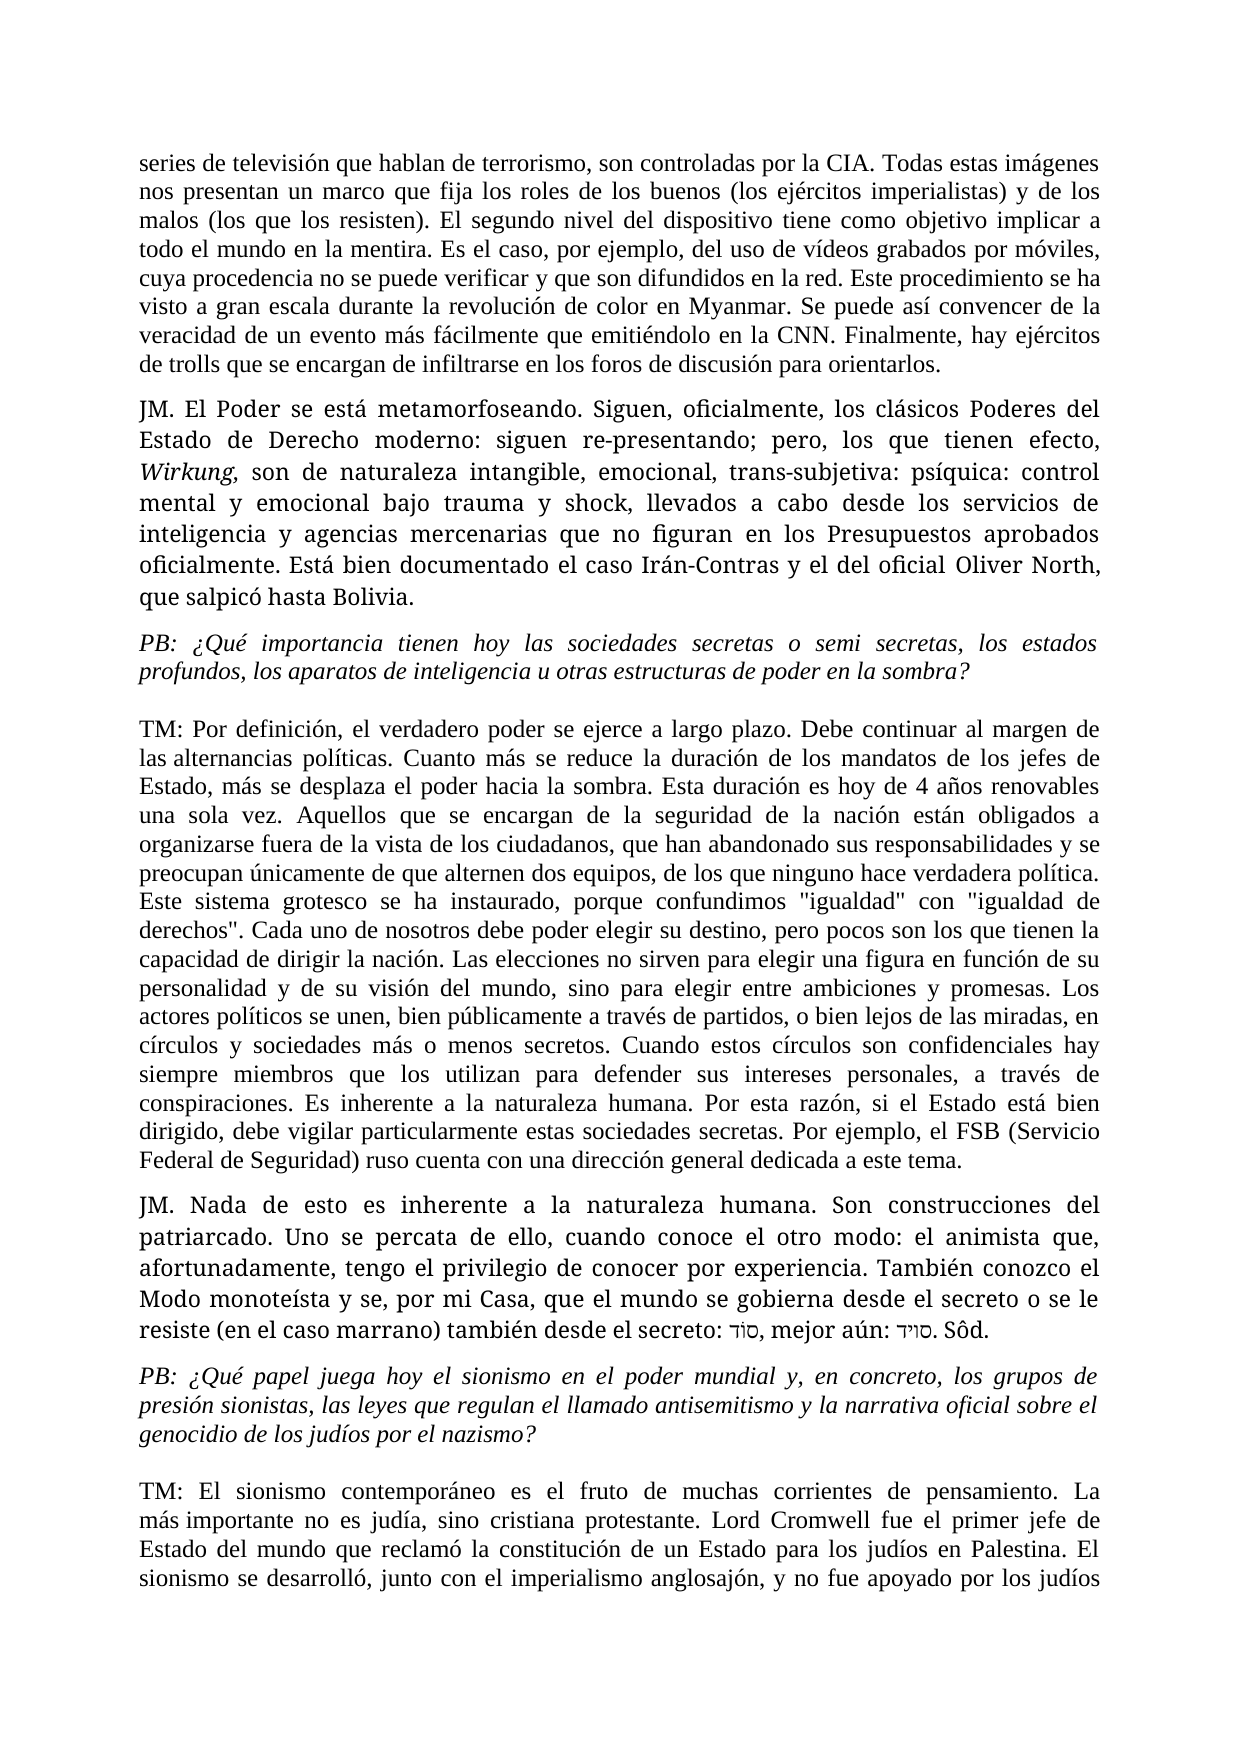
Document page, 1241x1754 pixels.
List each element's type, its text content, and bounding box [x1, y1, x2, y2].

text PB: ¿Qué papel juega hoy el sionismo en el poder mundial y, en concreto, los grupos de presión sionistas, las leyes que regulan el llamado antisemitismo y la narrativa oficial sobre el genocidio de los judíos por el nazismo? [139, 1361, 1101, 1448]
text PB: ¿Qué importancia tienen hoy las sociedades secretas o semi secretas, los estados profundos, los aparatos de inteligencia u otras estructuras de poder en la sombra? [139, 628, 1101, 685]
text JM. El Poder se está metamorfoseando. Siguen, oficialmente, los clásicos Poderes del Estado de Derecho moderno: siguen re-presentando; pero, los que tienen efecto, Wirkung, son de naturaleza intangible, emocional, trans-subjetiva: psíquica: control mental y emocional bajo trauma y shock, llevados a cabo desde los servicios de inteligencia y agencias mercenarias que no figuran en los Presupuestos aprobados oficialmente. Está bien documentado el caso Irán-Contras y el del oficial Oliver North, que salpicó hasta Bolivia. [139, 393, 1101, 612]
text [139, 1476, 1101, 1591]
text JM. Nada de esto es inherente a la naturaleza humana. Son construcciones del patriarcado. Uno se percata de ello, cuando conoce el otro modo: el animista que, afortunadamente, tengo el privilegio de conocer por experiencia. También conozco el Modo monoteísta y se, por mi Casa, que el mundo se gobierna desde el secreto o se le resiste (en el caso marrano) también desde el secreto: סוֹד, mejor aún: סויד. Sôd. [139, 1189, 1101, 1346]
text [139, 148, 1101, 378]
text TM: Por definición, el verdadero poder se ejerce a largo plazo. Debe continuar al margen de las alternancias políticas. Cuanto más se reduce la duración de los mandatos de los jefes de Estado, más se desplaza el poder hacia la sombra. Esta duración es hoy de 4 años renovables una sola vez. Aquellos que se encargan de la seguridad de la nación están obligados a organizarse fuera de la vista de los ciudadanos, que han abandonado sus responsabilidades y se preocupan únicamente de que alternen dos equipos, de los que ninguno hace verdadera política. Este sistema grotesco se ha instaurado, porque confundimos "igualdad" con "igualdad de derechos". Cada uno de nosotros debe poder elegir su destino, pero pocos son los que tienen la capacidad de dirigir la nación. Las elecciones no sirven para elegir una figura en función de su personalidad y de su visión del mundo, sino para elegir entre ambiciones y promesas. Los actores políticos se unen, bien públicamente a través de partidos, o bien lejos de las miradas, en círculos y sociedades más o menos secretos. Cuando estos círculos son confidenciales hay siempre miembros que los utilizan para defender sus intereses personales, a través de conspiraciones. Es inherente a la naturaleza humana. Por esta razón, si el Estado está bien dirigido, debe vigilar particularmente estas sociedades secretas. Por ejemplo, el FSB (Servicio Federal de Seguridad) ruso cuenta con una dirección general dedicada a este tema. [139, 714, 1101, 1174]
